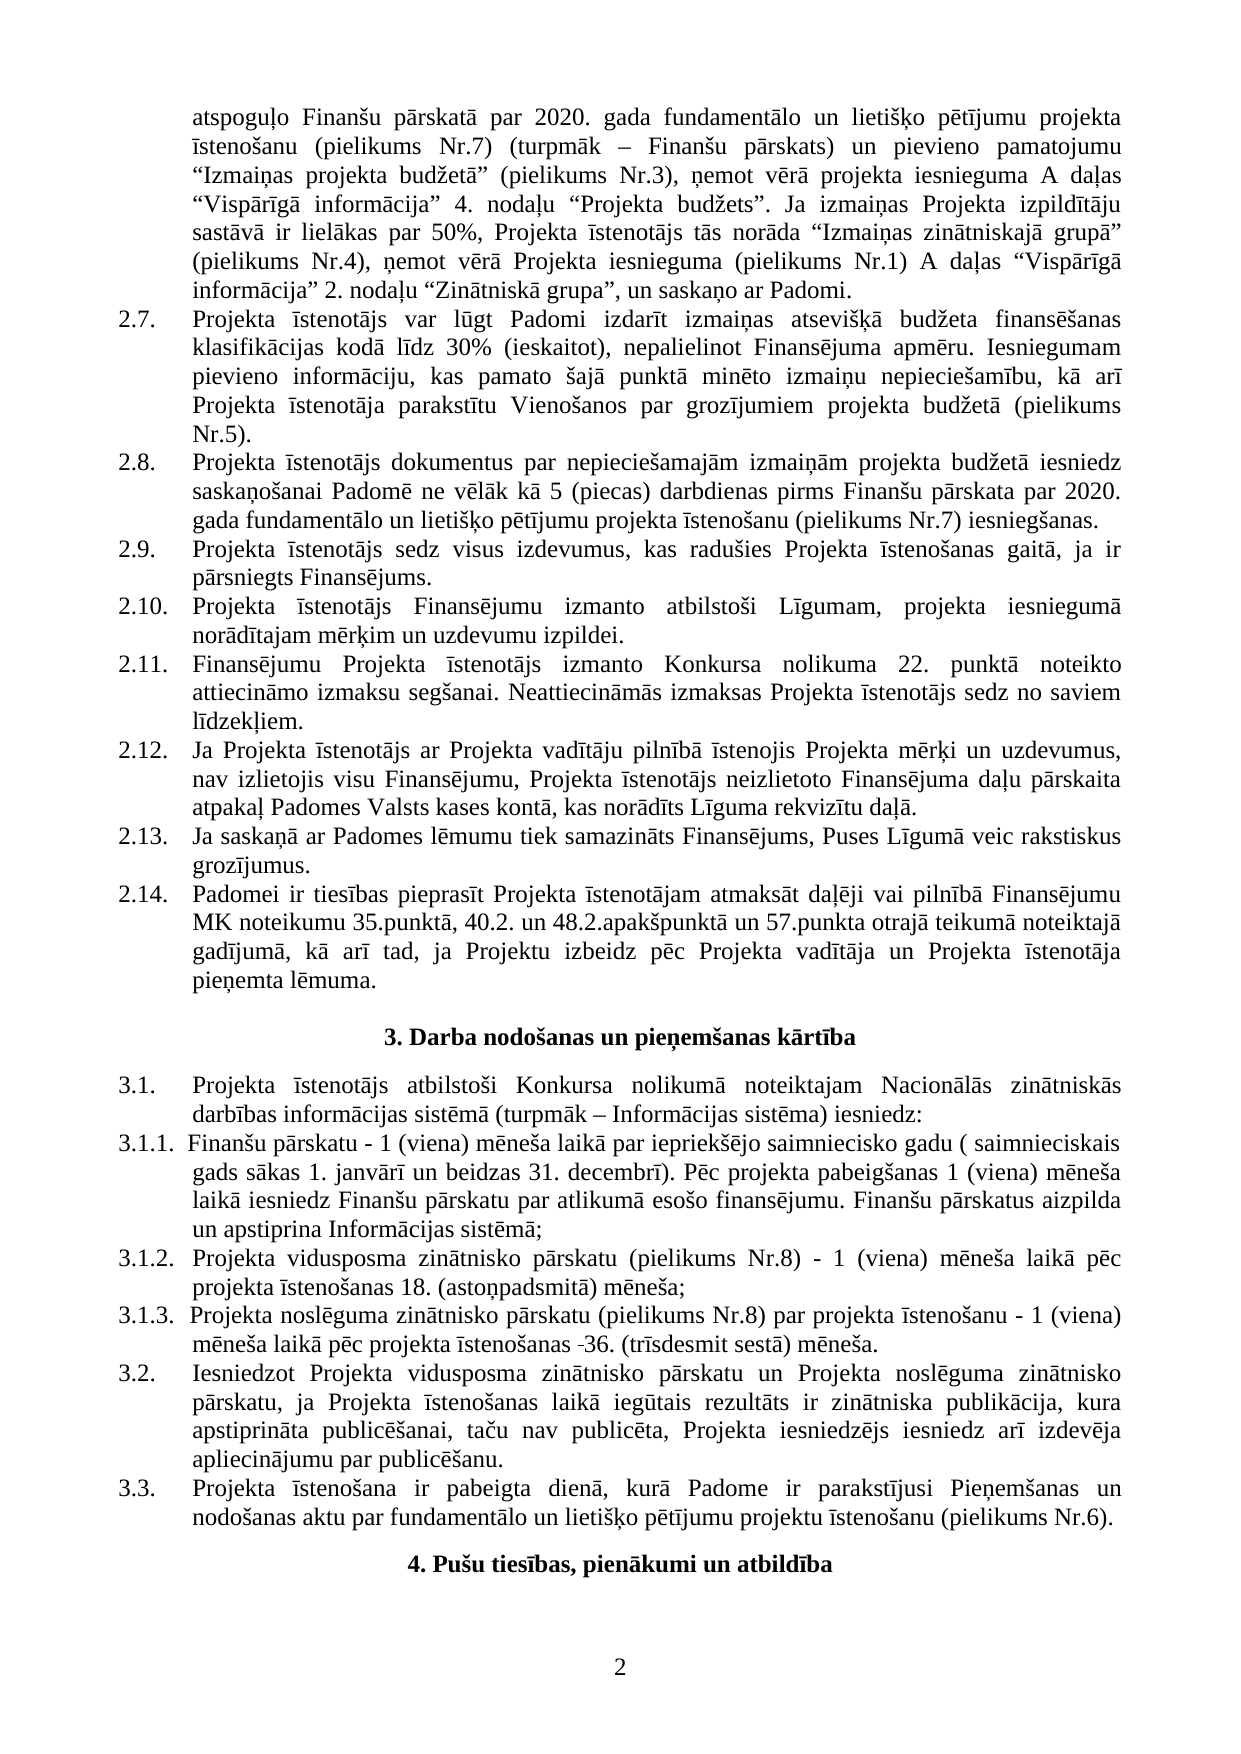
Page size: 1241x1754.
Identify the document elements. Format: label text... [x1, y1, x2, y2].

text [118, 102, 1122, 304]
text 2.12. Ja Projekta īstenotājs ar Projekta vadītāju pilnībā īstenojis Projekta mērķi un uzdevumus, nav izlietojis visu Finansējumu, Projekta īstenotājs neizlietoto Finansējuma daļu pārskaita atpakaļ Padomes Valsts kases kontā, kas norādīts Līguma rekvizītu daļā. [118, 735, 1122, 821]
text 4. Pušu tiesības, pienākumi un atbildība [118, 1549, 1122, 1578]
text 3.1.2. Projekta vidusposma zinātnisko pārskatu (pielikums Nr.8) - 1 (viena) mēneša laikā pēc projekta īstenošanas 18. (astoņpadsmitā) mēneša; [118, 1243, 1122, 1300]
text 3.1.1. Finanšu pārskatu - 1 (viena) mēneša laikā par iepriekšējo saimniecisko gadu ( saimnieciskais gads sākas 1. janvārī un beidzas 31. decembrī). Pēc projekta pabeigšanas 1 (viena) mēneša laikā iesniedz Finanšu pārskatu par atlikumā esošo finansējumu. Finanšu pārskatus aizpilda un apstiprina Informācijas sistēmā; [118, 1128, 1122, 1243]
text 3.3. Projekta īstenošana ir pabeigta dienā, kurā Padome ir parakstījusi Pieņemšanas un nodošanas aktu par fundamentālo un lietišķo pētījumu projektu īstenošanu (pielikums Nr.6). [118, 1473, 1122, 1530]
text 2.8. Projekta īstenotājs dokumentus par nepieciešamajām izmaiņām projekta budžetā iesniedz saskaņošanai Padomē ne vēlāk kā 5 (piecas) darbdienas pirms Finanšu pārskata par 2020. gada fundamentālo un lietišķo pētījumu projekta īstenošanu (pielikums Nr.7) iesniegšanas. [118, 447, 1122, 534]
text 2.10. Projekta īstenotājs Finansējumu izmanto atbilstoši Līgumam, projekta iesniegumā norādītajam mērķim un uzdevumu izpildei. [118, 591, 1122, 649]
text 3. Darba nodošanas un pieņemšanas kārtība [118, 1022, 1122, 1051]
text 2.14. Padomei ir tiesības pieprasīt Projekta īstenotājam atmaksāt daļēji vai pilnībā Finansējumu MK noteikumu 35.punktā, 40.2. un 48.2.apakšpunktā un 57.punkta otrajā teikumā noteiktajā gadījumā, kā arī tad, ja Projektu izbeidz pēc Projekta vadītāja un Projekta īstenotāja pieņemta lēmuma. [118, 879, 1122, 994]
text 2.9. Projekta īstenotājs sedz visus izdevumus, kas radušies Projekta īstenošanas gaitā, ja ir pārsniegts Finansējums. [118, 534, 1122, 591]
text 3.1.3. Projekta noslēguma zinātnisko pārskatu (pielikums Nr.8) par projekta īstenošanu - 1 (viena) mēneša laikā pēc projekta īstenošanas 36. (trīsdesmit sestā) mēneša. [118, 1300, 1122, 1358]
text 2.11. Finansējumu Projekta īstenotājs izmanto Konkursa nolikuma 22. punktā noteikto attiecināmo izmaksu segšanai. Neattiecināmās izmaksas Projekta īstenotājs sedz no saviem līdzekļiem. [118, 649, 1122, 735]
text 3.2. Iesniedzot Projekta vidusposma zinātnisko pārskatu un Projekta noslēguma zinātnisko pārskatu, ja Projekta īstenošanas laikā iegūtais rezultāts ir zinātniska publikācija, kura apstiprināta publicēšanai, taču nav publicēta, Projekta iesniedzējs iesniedz arī izdevēja apliecinājumu par publicēšanu. [118, 1358, 1122, 1473]
text 3.1. Projekta īstenotājs atbilstoši Konkursa nolikumā noteiktajam Nacionālās zinātniskās darbības informācijas sistēmā (turpmāk – Informācijas sistēma) iesniedz: [118, 1070, 1122, 1128]
text 2.13. Ja saskaņā ar Padomes lēmumu tiek samazināts Finansējums, Puses Līgumā veic rakstiskus grozījumus. [118, 821, 1122, 879]
text 2.7. Projekta īstenotājs var lūgt Padomi izdarīt izmaiņas atsevišķā budžeta finansēšanas klasifikācijas kodā līdz 30% (ieskaitot), nepalielinot Finansējuma apmēru. Iesniegumam pievieno informāciju, kas pamato šajā punktā minēto izmaiņu nepieciešamību, kā arī Projekta īstenotāja parakstītu Vienošanos par grozījumiem projekta budžetā (pielikums Nr.5). [118, 304, 1122, 447]
